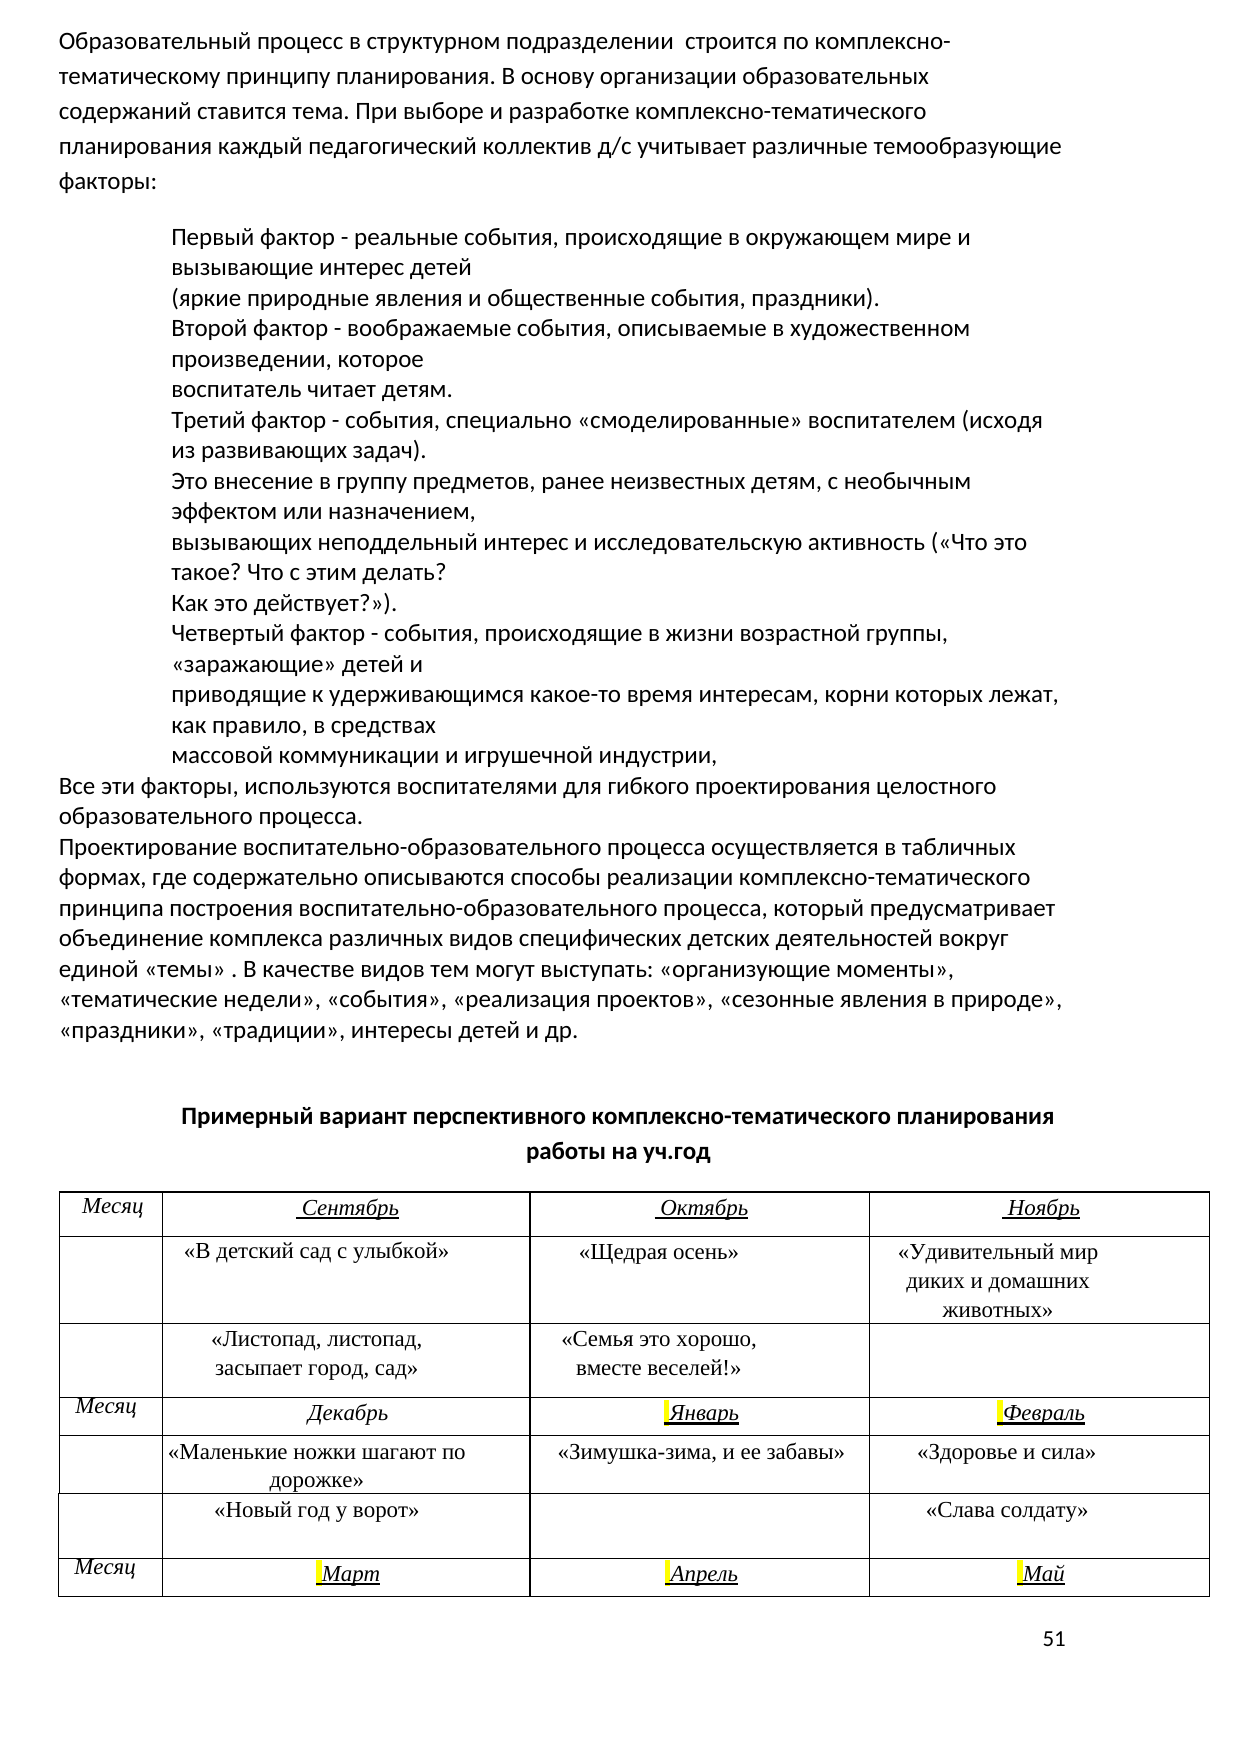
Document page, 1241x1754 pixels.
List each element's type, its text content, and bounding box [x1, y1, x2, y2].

table_cell «Удивительный мир диких и домашних животных» [870, 1237, 1209, 1323]
table_header Месяц [60, 1193, 162, 1236]
table_cell «Новый год у ворот» [163, 1494, 529, 1558]
text Второй фактор - воображаемые события, описываемые в художественном произведении, которое [171, 312, 1065, 373]
table_cell [60, 1436, 162, 1493]
table_cell «Щедрая осень» [531, 1237, 869, 1323]
table_cell «Здоровье и сила» [870, 1436, 1209, 1493]
table_cell Апрель [531, 1559, 869, 1596]
text Третий фактор - события, специально «смоделированные» воспитателем (исходя из развивающих задач). [171, 404, 1065, 465]
table_cell «Слава солдату» [870, 1494, 1209, 1558]
table_cell Декабрь [163, 1398, 529, 1435]
table_cell [531, 1494, 869, 1558]
table_cell «Зимушка-зима, и ее забавы» [531, 1436, 869, 1493]
text Образовательный процесс в структурном подразделении строится по комплексно-тематическому принципу планирования. В основу организации образовательных содержаний ставится тема. При выборе и разработке комплексно-тематического планирования каждый педагогический коллектив д/с учитывает различные темообразующие факторы: [58, 25, 1065, 195]
text Первый фактор - реальные события, происходящие в окружающем мире и вызывающие интерес детей [171, 221, 1065, 282]
text Это внесение в группу предметов, ранее неизвестных детям, с необычным эффектом или назначением, [171, 465, 1065, 526]
text массовой коммуникации и игрушечной индустрии, [171, 739, 1065, 770]
table_cell [60, 1237, 162, 1323]
table_cell Февраль [870, 1398, 1209, 1435]
text воспитатель читает детям. [171, 373, 1065, 404]
table_cell «Маленькие ножки шагают по дорожке» [163, 1436, 529, 1493]
table_cell Май [870, 1559, 1209, 1596]
table_cell Январь [531, 1398, 869, 1435]
table_cell Месяц [59, 1559, 162, 1596]
table_cell [60, 1324, 162, 1397]
text Все эти факторы, используются воспитателями для гибкого проектирования целостного образовательного процесса. [58, 770, 1065, 831]
table_header Сентябрь [163, 1193, 529, 1236]
text Как это действует?»). [171, 587, 1065, 617]
table_cell [870, 1324, 1209, 1397]
table_header Октябрь [531, 1193, 869, 1236]
table_cell Месяц [60, 1398, 162, 1435]
text Проектирование воспитательно-образовательного процесса осуществляется в табличных формах, где содержательно описываются способы реализации комплексно-тематического принципа построения воспитательно-образовательного процесса, который предусматривает объединение комплекса различных видов специфических детских деятельностей вокруг единой «темы» . В качестве видов тем могут выступать: «организующие моменты», «тематические недели», «события», «реализация проектов», «сезонные явления в природе», «праздники», «традиции», интересы детей и др. [58, 831, 1065, 1045]
table_cell «В детский сад с улыбкой» [163, 1237, 529, 1323]
table_cell «Семья это хорошо, вместе веселей!» [531, 1324, 869, 1397]
text Четвертый фактор - события, происходящие в жизни возрастной группы, «заражающие» детей и [171, 617, 1065, 678]
table_cell [59, 1494, 162, 1558]
table_cell Март [163, 1559, 529, 1596]
text (яркие природные явления и общественные события, праздники). [171, 282, 1065, 312]
table_cell «Листопад, листопад, засыпает город, сад» [163, 1324, 529, 1397]
text вызывающих неподдельный интерес и исследовательскую активность («Что это такое? Что с этим делать? [171, 526, 1065, 587]
text Примерный вариант перспективного комплексно-тематического планирования работы на уч.год [171, 1101, 1065, 1166]
table_header Ноябрь [870, 1193, 1209, 1236]
text приводящие к удерживающимся какое-то время интересам, корни которых лежат, как правило, в средствах [171, 678, 1065, 739]
